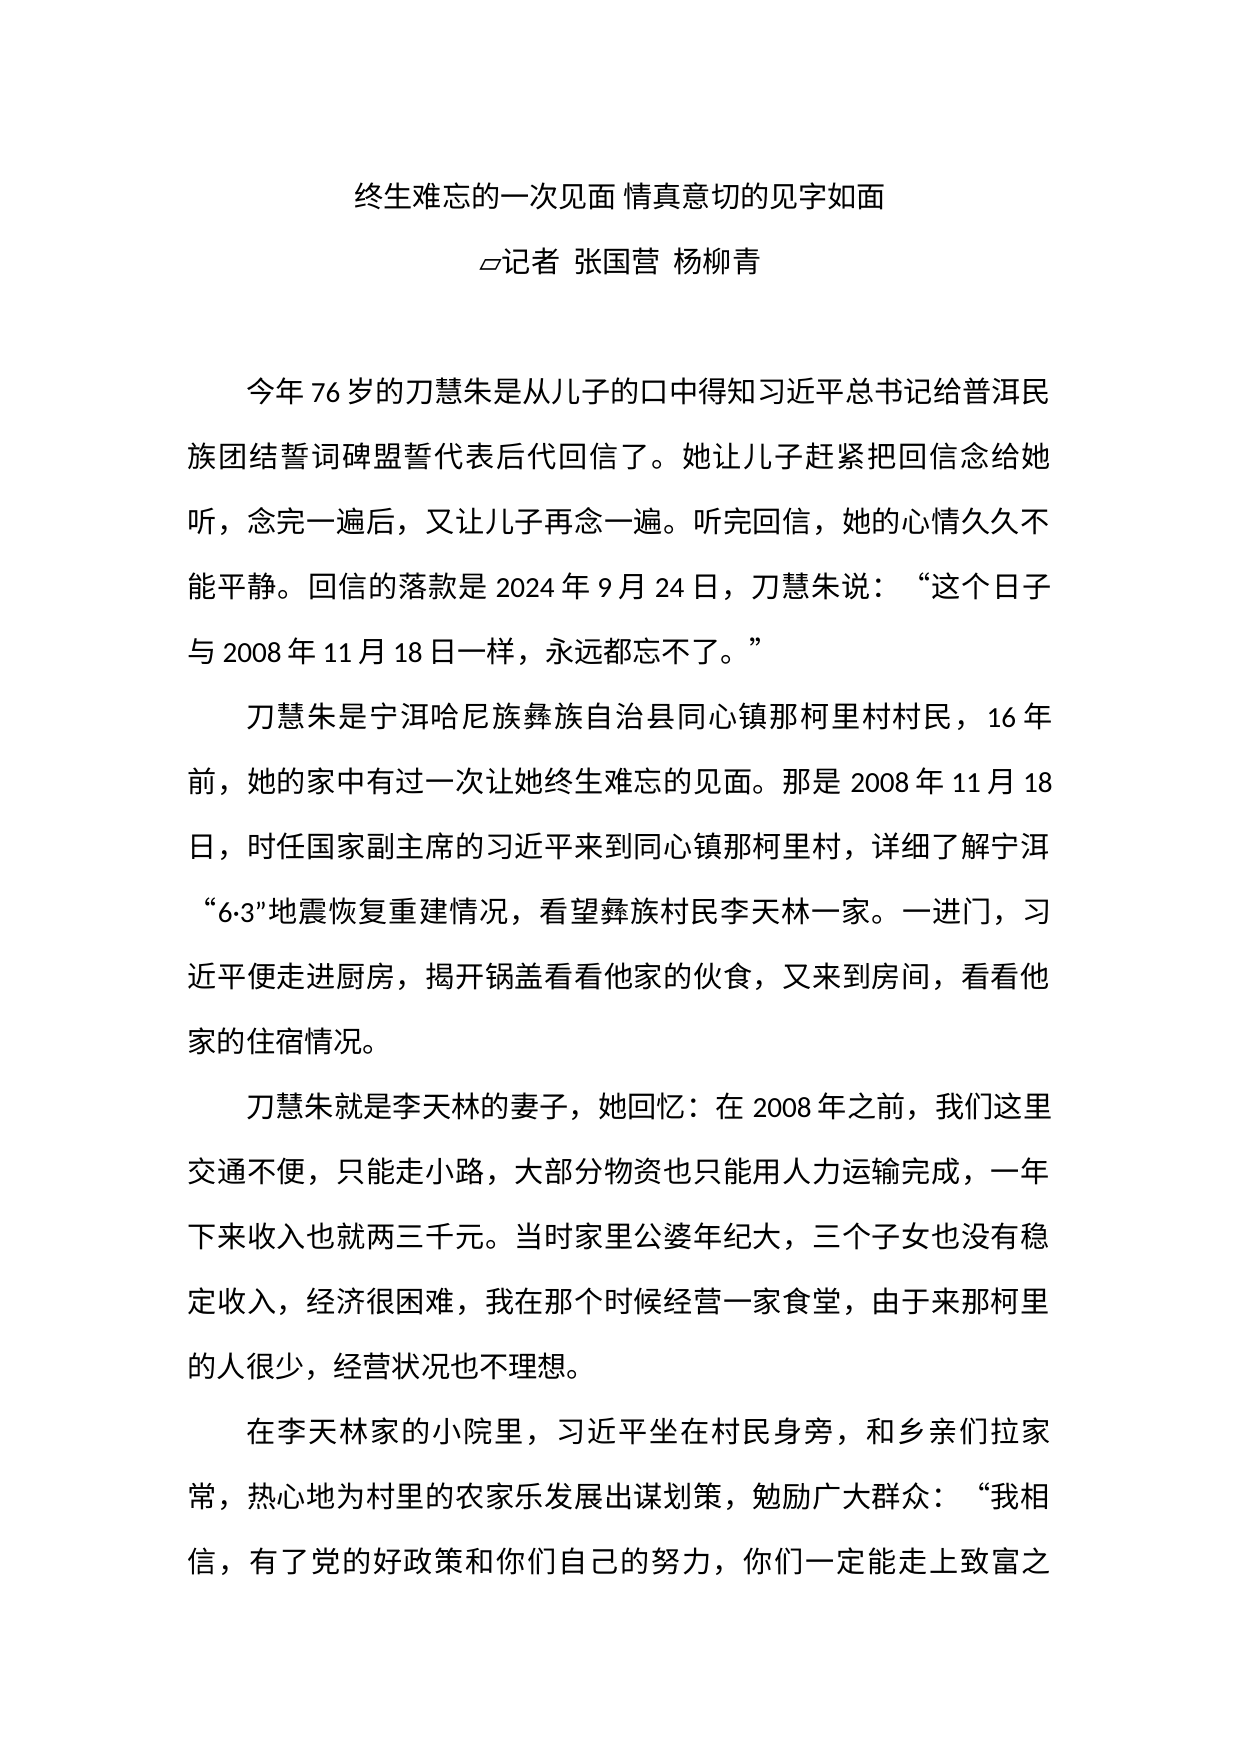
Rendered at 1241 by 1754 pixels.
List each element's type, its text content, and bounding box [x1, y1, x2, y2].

text 刀慧朱就是李天林的妻子，她回忆：在2008年之前，我们这里交通不便，只能走小路，大部分物资也只能用人力运输完成，一年下来收入也就两三千元。当时家里公婆年纪大，三个子女也没有稳定收入，经济很困难，我在那个时候经营一家食堂，由于来那柯里的人很少，经营状况也不理想。 [187, 1072, 1053, 1397]
text 终生难忘的一次见面 情真意切的见字如面 [187, 162, 1053, 227]
text 刀慧朱是宁洱哈尼族彝族自治县同心镇那柯里村村民，16年前，她的家中有过一次让她终生难忘的见面。那是2008年11月18日，时任国家副主席的习近平来到同心镇那柯里村，详细了解宁洱“6·3”地震恢复重建情况，看望彝族村民李天林一家。一进门，习近平便走进厨房，揭开锅盖看看他家的伙食，又来到房间，看看他家的住宿情况。 [187, 682, 1053, 1072]
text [187, 1397, 1053, 1592]
text 今年76岁的刀慧朱是从儿子的口中得知习近平总书记给普洱民族团结誓词碑盟誓代表后代回信了。她让儿子赶紧把回信念给她听，念完一遍后，又让儿子再念一遍。听完回信，她的心情久久不能平静。回信的落款是2024年9月24日，刀慧朱说：“这个日子与2008年11月18日一样，永远都忘不了。” [187, 357, 1053, 682]
text ▱记者 张国营 杨柳青 [187, 227, 1053, 292]
